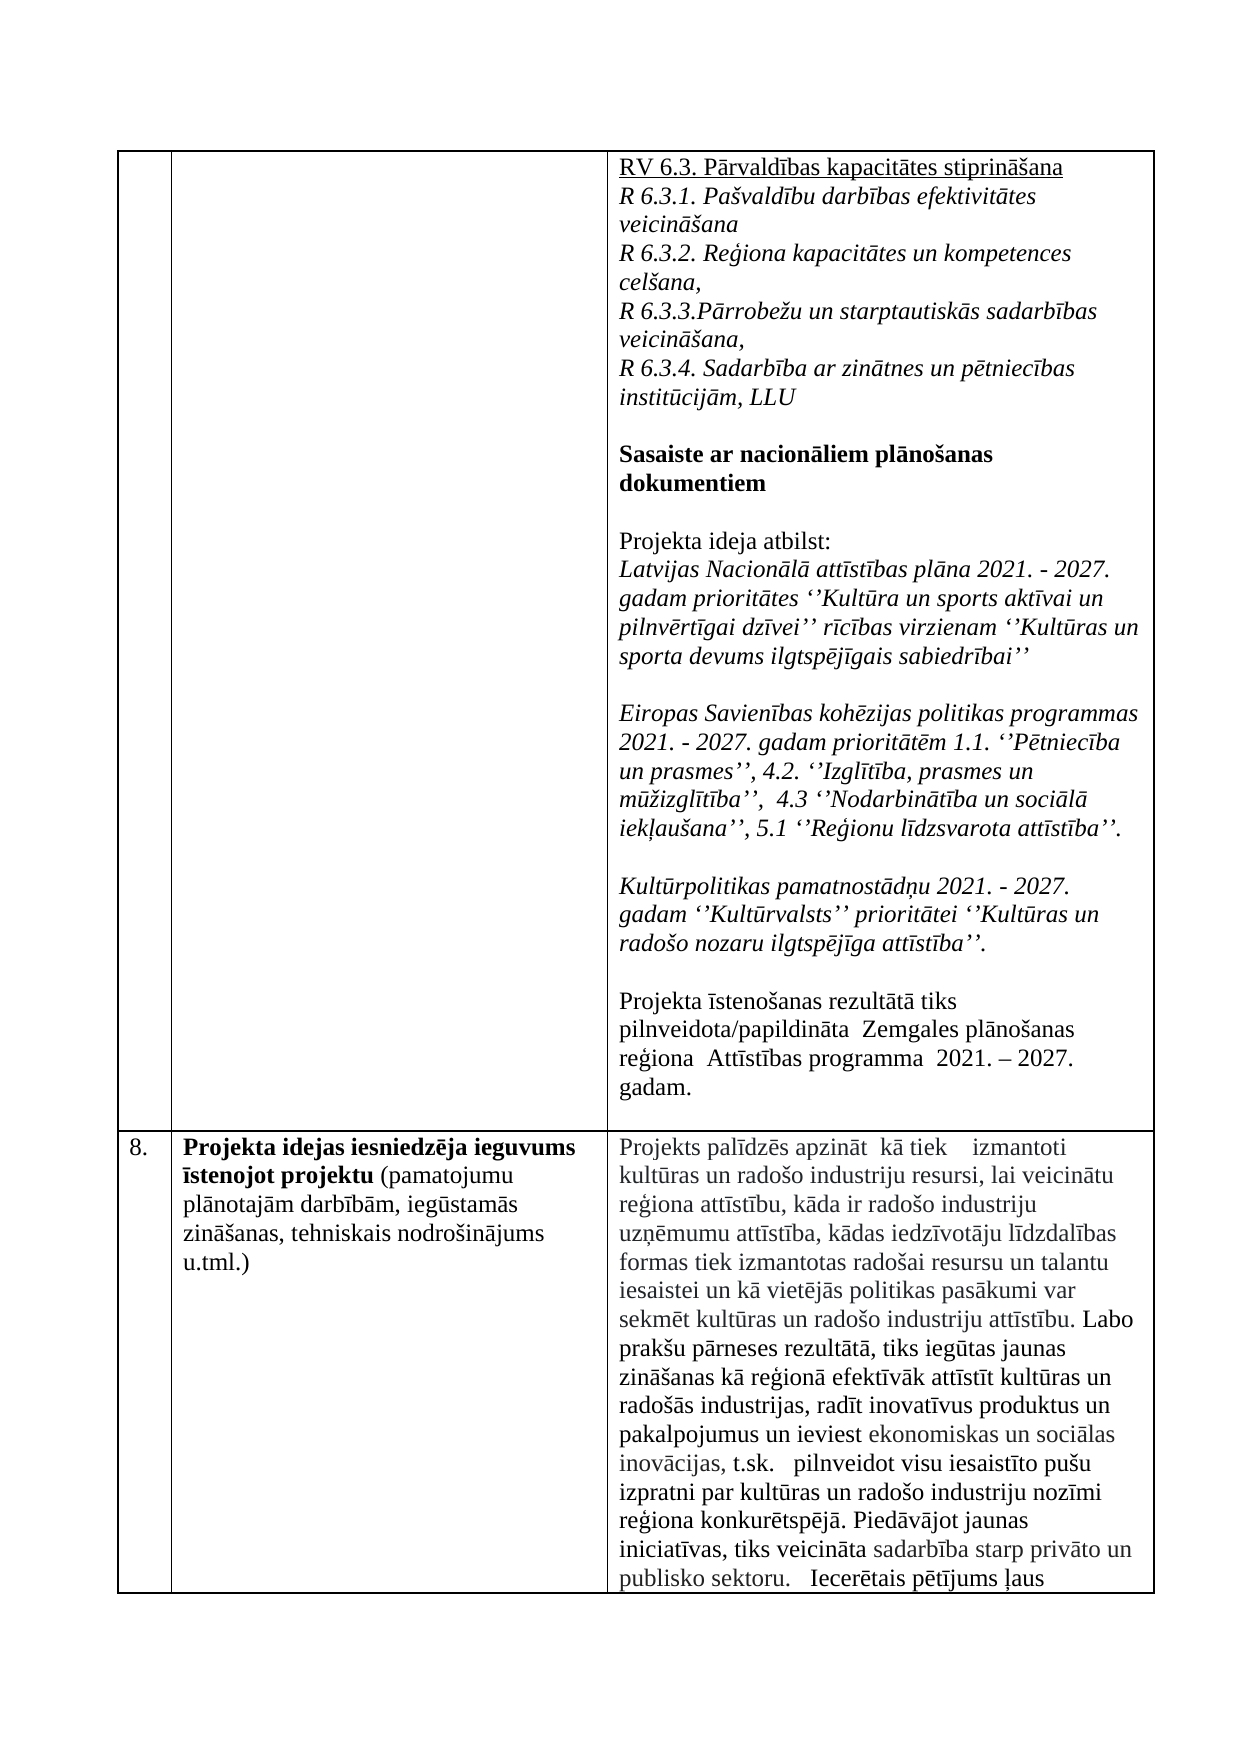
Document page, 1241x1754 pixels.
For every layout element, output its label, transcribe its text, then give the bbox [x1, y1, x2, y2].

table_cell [608, 152, 1153, 1129]
table_cell 8. [119, 1132, 171, 1592]
table_cell 7. [119, 152, 171, 1129]
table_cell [172, 1132, 607, 1592]
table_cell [172, 152, 607, 1129]
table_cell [608, 1132, 1153, 1592]
